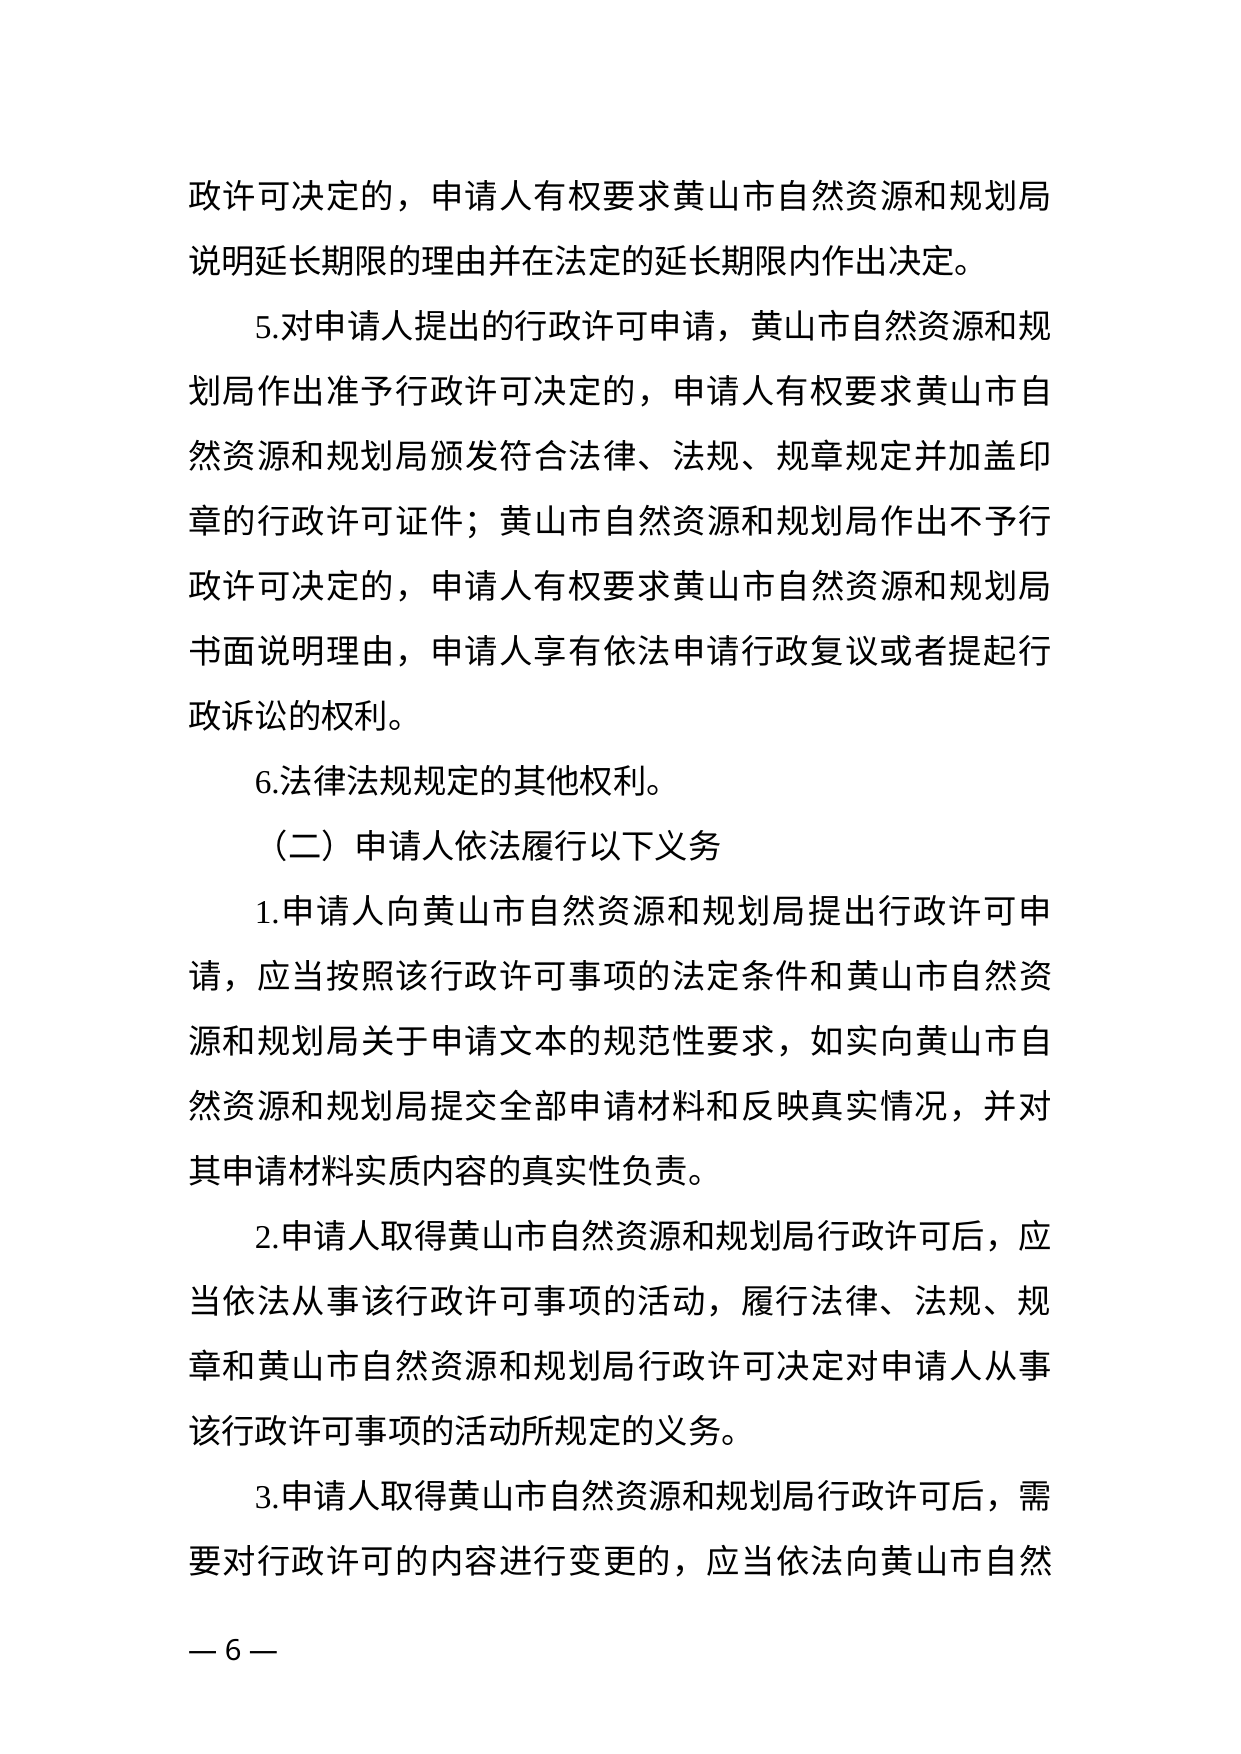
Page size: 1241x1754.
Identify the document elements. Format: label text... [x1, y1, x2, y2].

text 6.法律法规规定的其他权利。 [188, 747, 1052, 812]
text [188, 1462, 1052, 1592]
text 5.对申请人提出的行政许可申请，黄山市自然资源和规划局作出准予行政许可决定的，申请人有权要求黄山市自然资源和规划局颁发符合法律、法规、规章规定并加盖印章的行政许可证件；黄山市自然资源和规划局作出不予行政许可决定的，申请人有权要求黄山市自然资源和规划局书面说明理由，申请人享有依法申请行政复议或者提起行政诉讼的权利。 [188, 292, 1052, 747]
text 2.申请人取得黄山市自然资源和规划局行政许可后，应当依法从事该行政许可事项的活动，履行法律、法规、规章和黄山市自然资源和规划局行政许可决定对申请人从事该行政许可事项的活动所规定的义务。 [188, 1202, 1052, 1462]
text 1.申请人向黄山市自然资源和规划局提出行政许可申请，应当按照该行政许可事项的法定条件和黄山市自然资源和规划局关于申请文本的规范性要求，如实向黄山市自然资源和规划局提交全部申请材料和反映真实情况，并对其申请材料实质内容的真实性负责。 [188, 877, 1052, 1202]
text （二）申请人依法履行以下义务 [188, 812, 1052, 877]
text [188, 162, 1052, 292]
